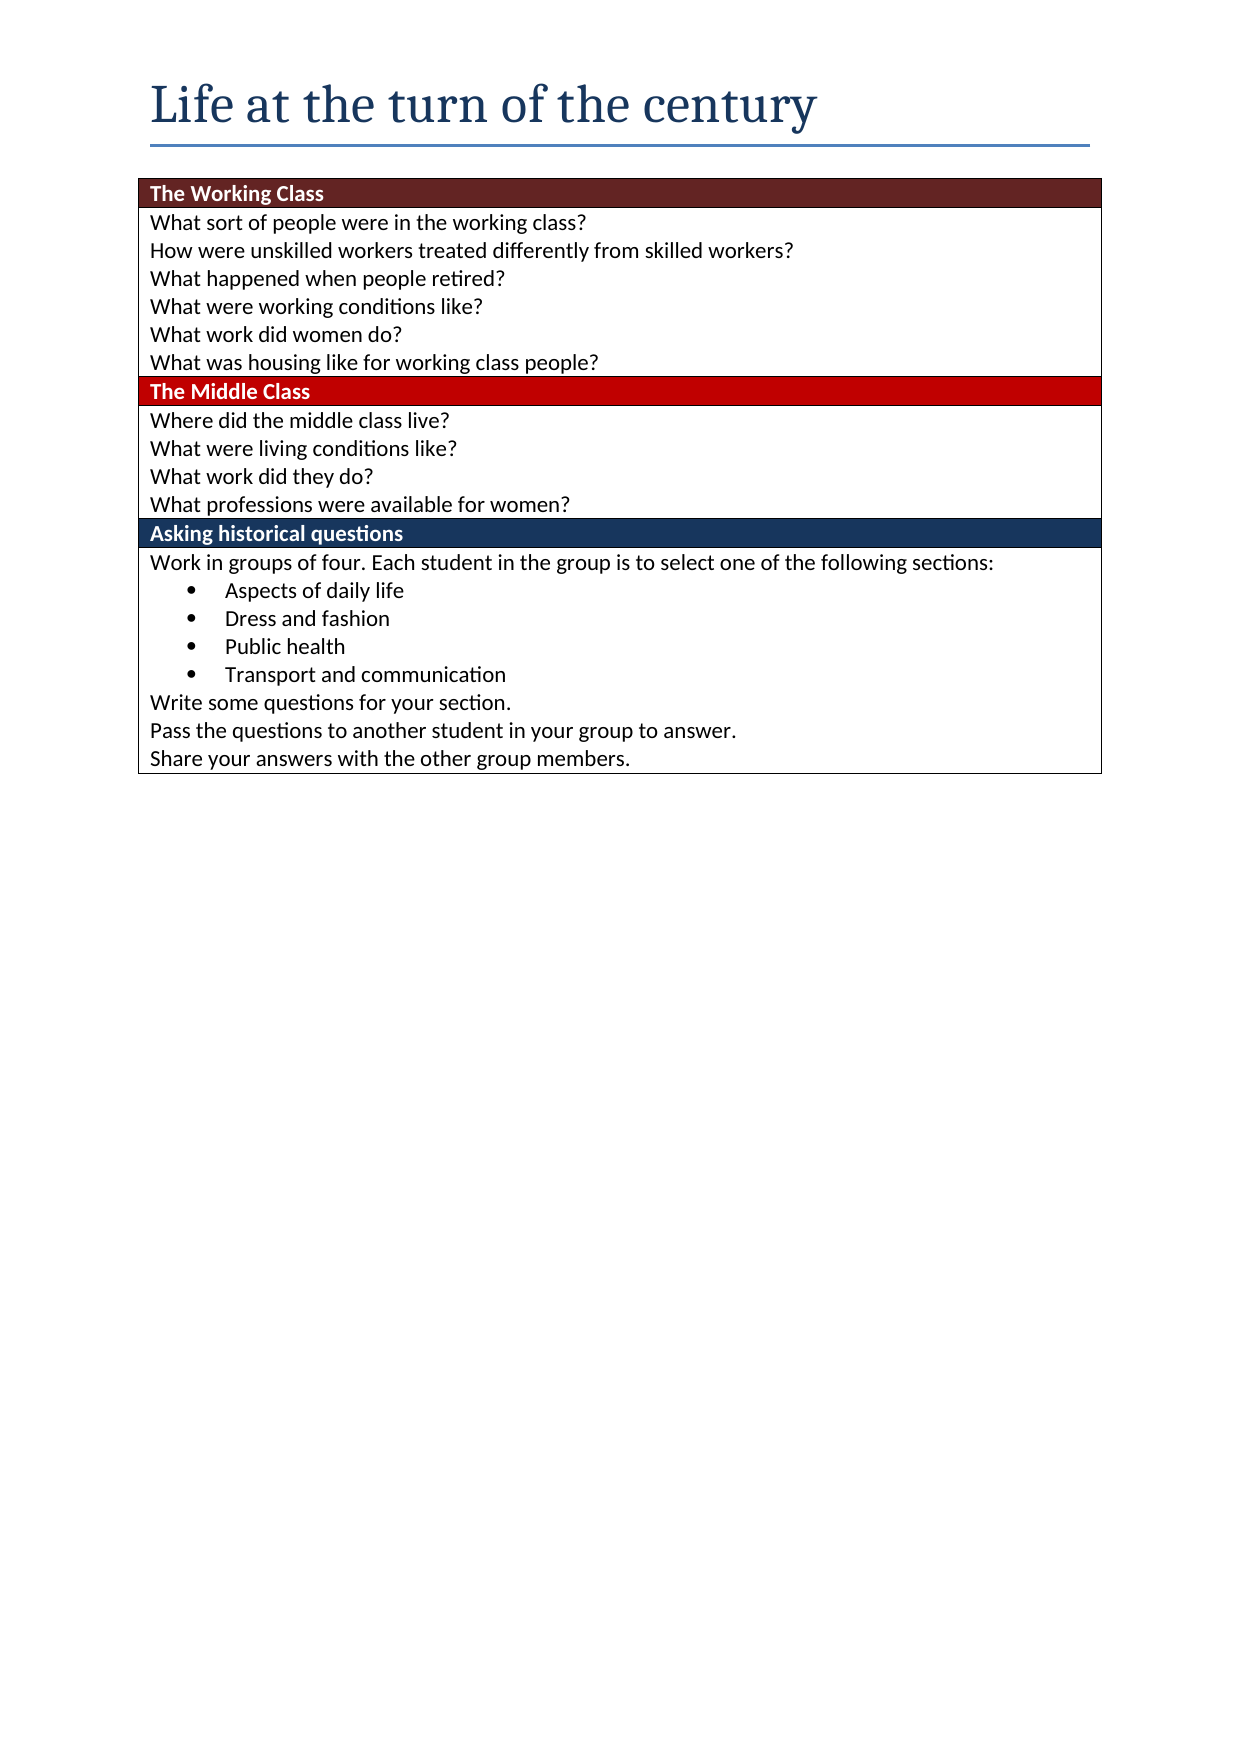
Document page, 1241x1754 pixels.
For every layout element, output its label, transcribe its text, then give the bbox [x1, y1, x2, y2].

table_cell Asking historical questions [139, 519, 1101, 547]
table_cell Work in groups of four. Each student in the group is to select one of the following sections: Aspects of daily life Dress and fashion Public health Transport and communication Write some questions for your section. Pass the questions to another student in your group to answer. Share your answers with the other group members. [139, 548, 1101, 772]
table_cell Where did the middle class live? What were living conditions like? What work did they do? What professions were available for women? [139, 406, 1101, 518]
title Life at the turn of the century [150, 74, 1090, 144]
table_cell What sort of people were in the working class? How were unskilled workers treated differently from skilled workers? What happened when people retired? What were working conditions like? What work did women do? What was housing like for working class people? [139, 208, 1101, 376]
table_cell The Middle Class [139, 377, 1101, 405]
table_header The Working Class [139, 179, 1101, 207]
